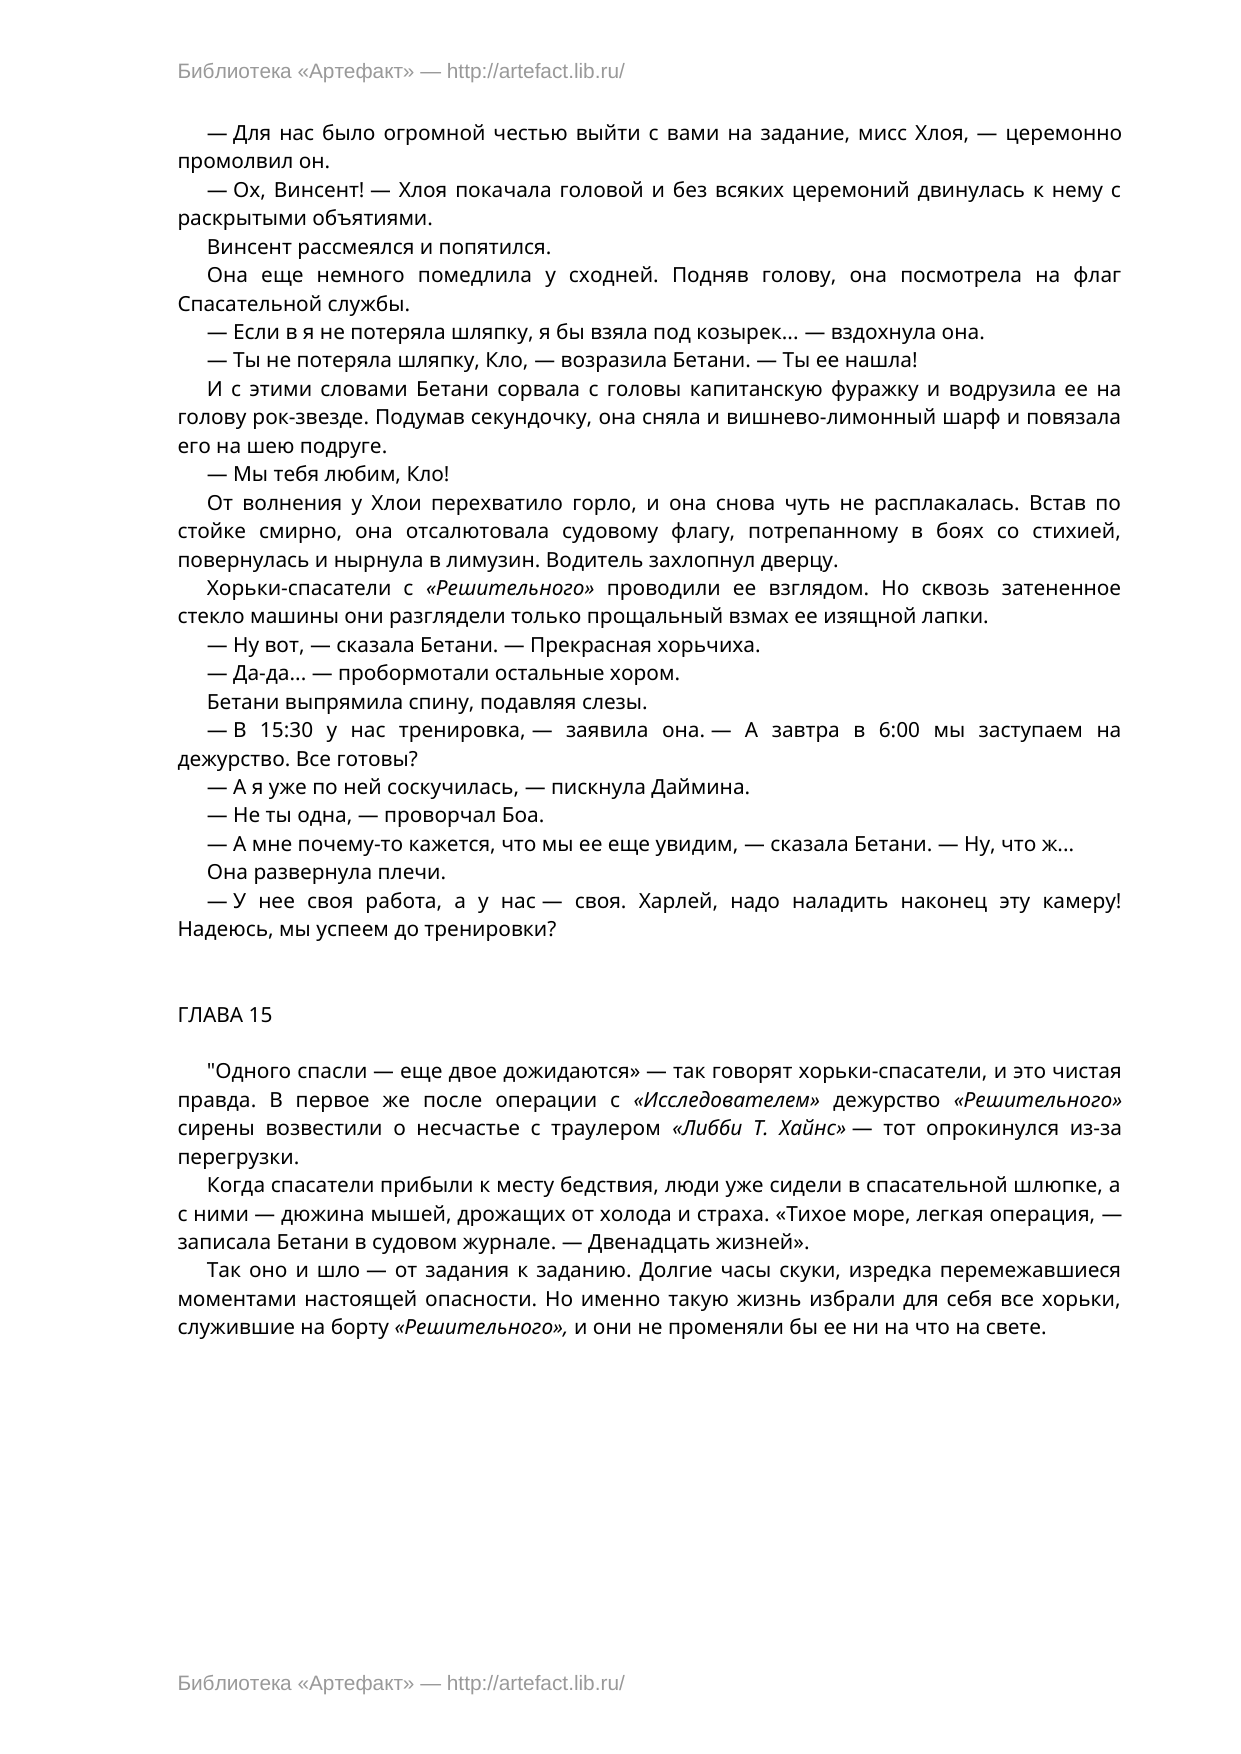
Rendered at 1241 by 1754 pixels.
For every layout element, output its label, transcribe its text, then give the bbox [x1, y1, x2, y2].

text — Для нас было огромной честью выйти с вами на задание, мисс Хлоя, — церемонно промолвил он. [177, 118, 1122, 175]
text "Одного спасли — еще двое дожидаются» — так говорят хорьки-спасатели, и это чистая правда. В первое же после операции с «Исследователем» дежурство «Решительного» сирены возвестили о несчастье с траулером «Либби Т. Хайнс» — тот опрокинулся из-за перегрузки. [177, 1057, 1122, 1170]
text — А я уже по ней соскучилась, — пискнула Даймина. [177, 772, 1122, 801]
text — У нее своя работа, а у нас — своя. Харлей, надо наладить наконец эту камеру! Надеюсь, мы успеем до тренировки? [177, 886, 1122, 943]
text Бетани выпрямила спину, подавляя слезы. [177, 687, 1122, 715]
text — Ну вот, — сказала Бетани. — Прекрасная хорьчиха. [177, 630, 1122, 658]
text Она еще немного помедлила у сходней. Подняв голову, она посмотрела на флаг Спасательной службы. [177, 260, 1122, 317]
text И с этими словами Бетани сорвала с головы капитанскую фуражку и водрузила ее на голову рок-звезде. Подумав секундочку, она сняла и вишнево-лимонный шарф и повязала его на шею подруге. [177, 374, 1122, 459]
text — Ох, Винсент! — Хлоя покачала головой и без всяких церемоний двинулась к нему с раскрытыми объятиями. [177, 175, 1122, 232]
text Так оно и шло — от задания к заданию. Долгие часы скуки, изредка перемежавшиеся моментами настоящей опасности. Но именно такую жизнь избрали для себя все хорьки, служившие на борту «Решительного», и они не променяли бы ее ни на что на свете. [177, 1256, 1122, 1341]
text — Не ты одна, — проворчал Боа. [177, 801, 1122, 829]
text Хорьки-спасатели с «Решительного» проводили ее взглядом. Но сквозь затененное стекло машины они разглядели только прощальный взмах ее изящной лапки. [177, 573, 1122, 630]
subtitle ГЛАВА 15 [177, 1000, 1122, 1028]
text Винсент рассмеялся и попятился. [177, 232, 1122, 260]
text Она развернула плечи. [177, 857, 1122, 886]
text — Да-да... — пробормотали остальные хором. [177, 658, 1122, 687]
text — В 15:30 у нас тренировка, — заявила она. — А завтра в 6:00 мы заступаем на дежурство. Все готовы? [177, 715, 1122, 772]
text — Если в я не потеряла шляпку, я бы взяла под козырек... — вздохнула она. [177, 317, 1122, 346]
text — Мы тебя любим, Кло! [177, 459, 1122, 488]
text — А мне почему-то кажется, что мы ее еще увидим, — сказала Бетани. — Ну, что ж... [177, 829, 1122, 857]
text — Ты не потеряла шляпку, Кло, — возразила Бетани. — Ты ее нашла! [177, 346, 1122, 374]
text От волнения у Хлои перехватило горло, и она снова чуть не расплакалась. Встав по стойке смирно, она отсалютовала судовому флагу, потрепанному в боях со стихией, повернулась и нырнула в лимузин. Водитель захлопнул дверцу. [177, 488, 1122, 573]
text Когда спасатели прибыли к месту бедствия, люди уже сидели в спасательной шлюпке, а с ними — дюжина мышей, дрожащих от холода и страха. «Тихое море, легкая операция, — записала Бетани в судовом журнале. — Двенадцать жизней». [177, 1170, 1122, 1256]
